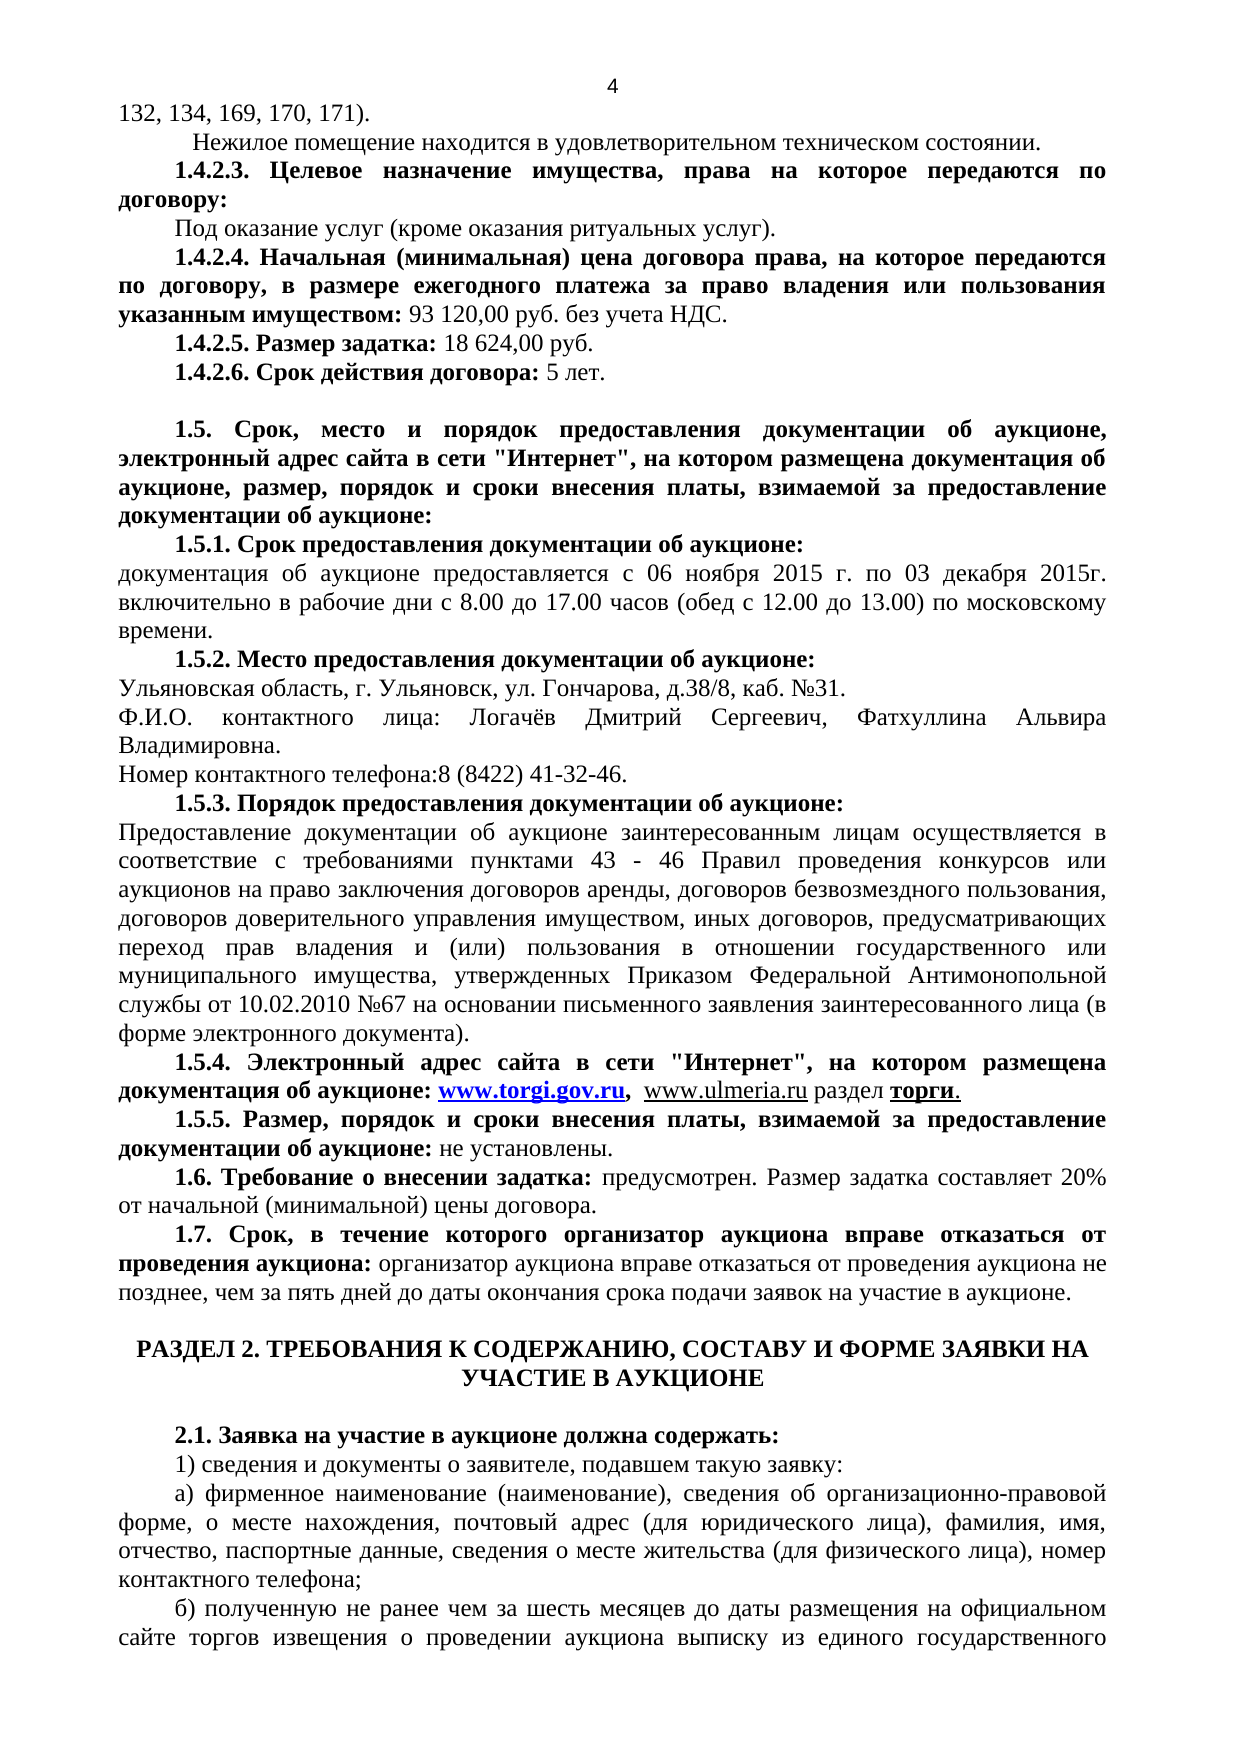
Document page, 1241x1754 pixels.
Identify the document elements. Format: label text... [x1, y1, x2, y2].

text 1.4.2.6. Срок действия договора: 5 лет. [118, 357, 1107, 385]
text Под оказание услуг (кроме оказания ритуальных услуг). [118, 213, 1107, 242]
text Номер контактного телефона:8 (8422) 41-32-46. [118, 759, 1107, 788]
text 1.4.2.3. Целевое назначение имущества, права на которое передаются по договору: [118, 155, 1107, 213]
text документация об аукционе предоставляется с 06 ноября 2015 г. по 03 декабря 2015г. включительно в рабочие дни с 8.00 до 17.00 часов (обед с 12.00 до 13.00) по московскому времени. [118, 558, 1107, 644]
text 1.5.4. Электронный адрес сайта в сети "Интернет", на котором размещена документация об аукционе: www.torgi.gov.ru, www.ulmeria.ru раздел торги. [118, 1047, 1107, 1104]
text Ф.И.О. контактного лица: Логачёв Дмитрий Сергеевич, Фатхуллина Альвира Владимировна. [118, 702, 1107, 759]
text 1.4.2.4. Начальная (минимальная) цена договора права, на которое передаются по договору, в размере ежегодного платежа за право владения или пользования указанным имуществом: 93 120,00 руб. без учета НДС. [118, 242, 1107, 328]
text а) фирменное наименование (наименование), сведения об организационно-правовой форме, о месте нахождения, почтовый адрес (для юридического лица), фамилия, имя, отчество, паспортные данные, сведения о месте жительства (для физического лица), номер контактного телефона; [118, 1478, 1107, 1593]
text 1.5. Срок, место и порядок предоставления документации об аукционе, электронный адрес сайта в сети "Интернет", на котором размещена документация об аукционе, размер, порядок и сроки внесения платы, взимаемой за предоставление документации об аукционе: [118, 414, 1107, 529]
text Предоставление документации об аукционе заинтересованным лицам осуществляется в соответствие с требованиями пунктами 43 - 46 Правил проведения конкурсов или аукционов на право заключения договоров аренды, договоров безвозмездного пользования, договоров доверительного управления имуществом, иных договоров, предусматривающих переход прав владения и (или) пользования в отношении государственного или муниципального имущества, утвержденных Приказом Федеральной Антимонопольной службы от 10.02.2010 №67 на основании письменного заявления заинтересованного лица (в форме электронного документа). [118, 817, 1107, 1047]
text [118, 98, 1107, 127]
text 1.5.5. Размер, порядок и сроки внесения платы, взимаемой за предоставление документации об аукционе: не установлены. [118, 1104, 1107, 1162]
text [118, 1593, 1107, 1650]
text Нежилое помещение находится в удовлетворительном техническом состоянии. [118, 127, 1107, 155]
text 1.5.3. Порядок предоставления документации об аукционе: [118, 788, 1107, 817]
text 1.5.1. Срок предоставления документации об аукционе: [118, 529, 1107, 558]
text 1.4.2.5. Размер задатка: 18 624,00 руб. [118, 328, 1107, 357]
text 1.7. Срок, в течение которого организатор аукциона вправе отказаться от проведения аукциона: организатор аукциона вправе отказаться от проведения аукциона не позднее, чем за пять дней до даты окончания срока подачи заявок на участие в аукционе. [118, 1219, 1107, 1305]
text 1.6. Требование о внесении задатка: предусмотрен. Размер задатка составляет 20% от начальной (минимальной) цены договора. [118, 1162, 1107, 1219]
text 1.5.2. Место предоставления документации об аукционе: [118, 644, 1107, 673]
text Ульяновская область, г. Ульяновск, ул. Гончарова, д.38/8, каб. №31. [118, 673, 1107, 702]
text 1) сведения и документы о заявителе, подавшем такую заявку: [118, 1449, 1107, 1478]
text 2.1. Заявка на участие в аукционе должна содержать: [118, 1420, 1107, 1449]
text Раздел 2. Требования к содержанию, составу и форме заявки на участие в аукционе [118, 1334, 1107, 1392]
